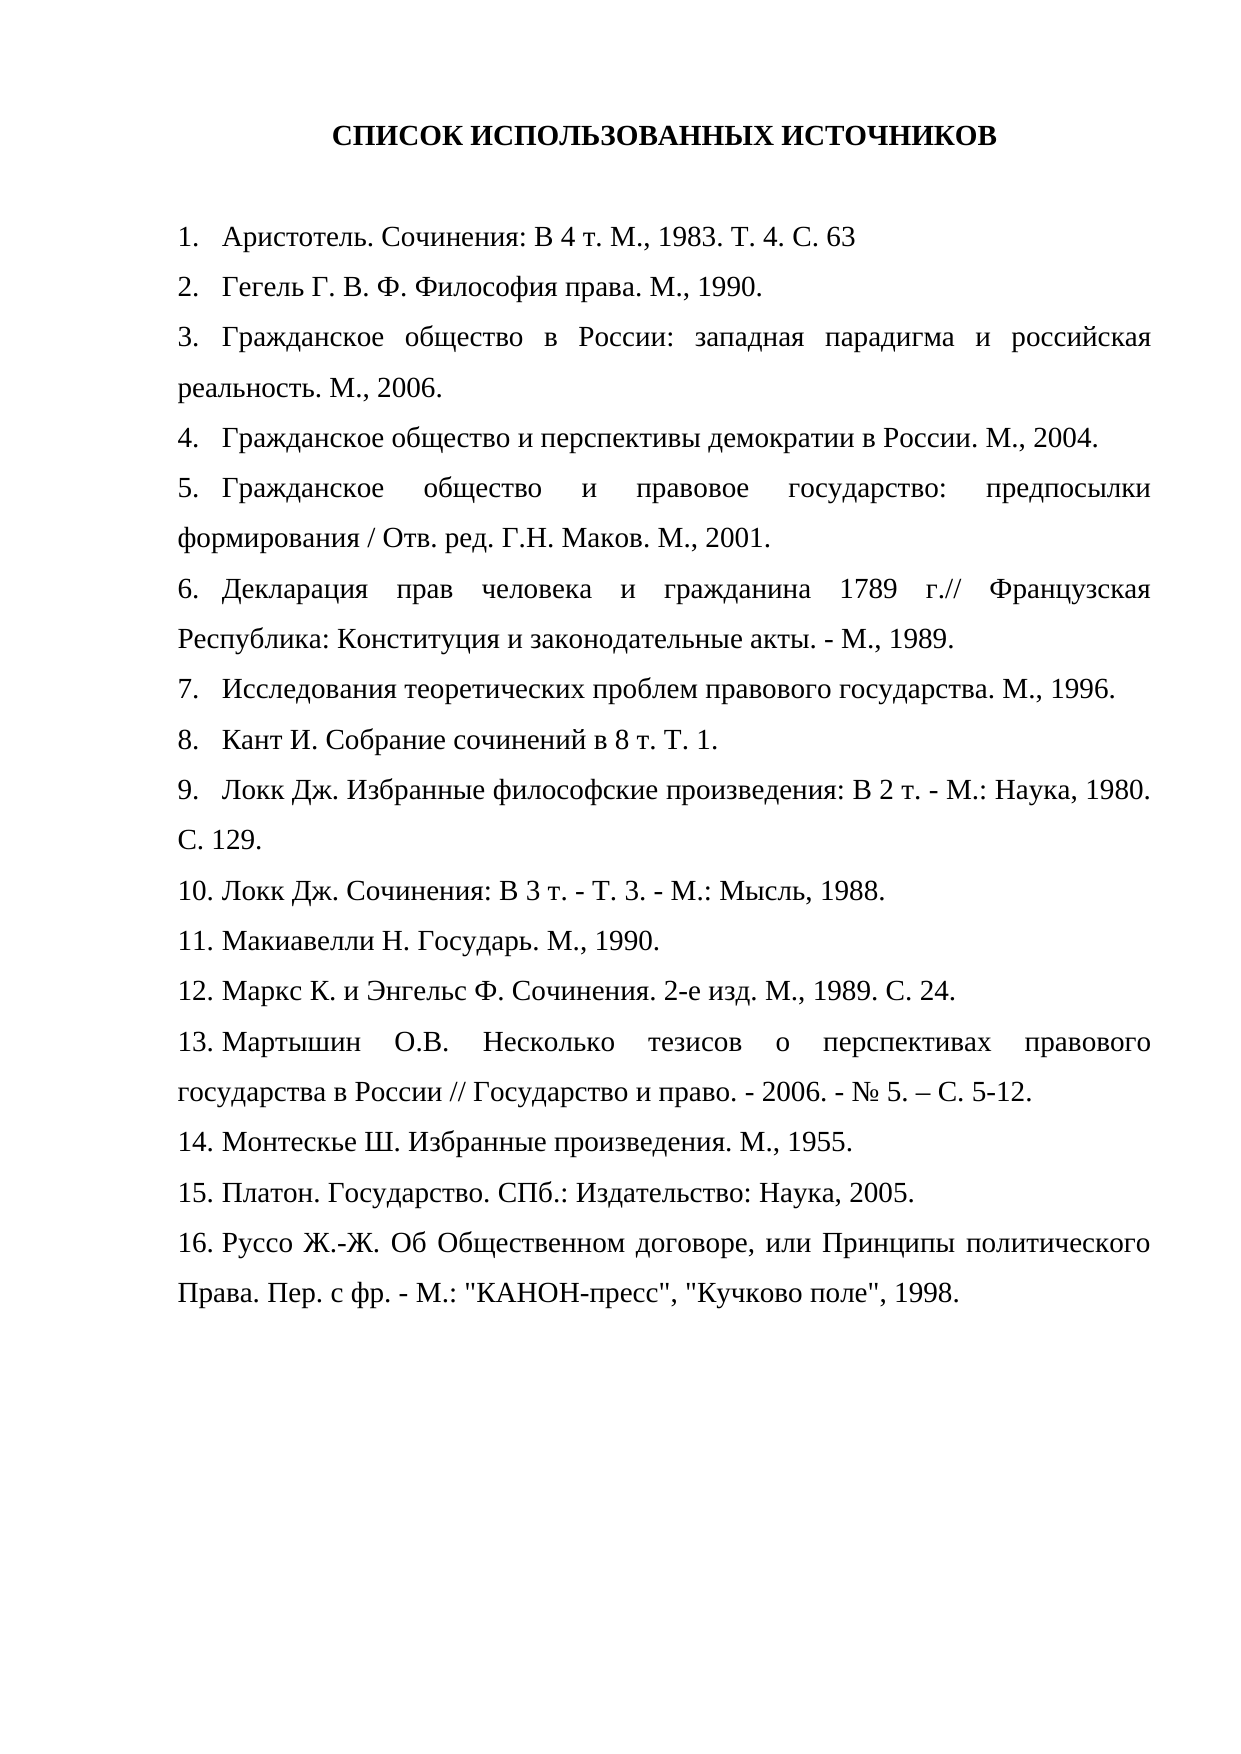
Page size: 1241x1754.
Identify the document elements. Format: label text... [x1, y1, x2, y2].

list Декларация прав человека и гражданина 1789 г.// Французская Республика: Конституция и законодательные акты. - М., 1989. [177, 571, 1152, 655]
list Мартышин О.В. Несколько тезисов о перспективах правового государства в России // Государство и право. - 2006. - № 5. – С. 5-12. [177, 1024, 1152, 1108]
list Кант И. Собрание сочинений в 8 т. Т. 1. [177, 722, 1152, 755]
list Гражданское общество и правовое государство: предпосылки формирования / Отв. ред. Г.Н. Маков. М., 2001. [177, 470, 1152, 554]
list Платон. Государство. СПб.: Издательство: Наука, 2005. [177, 1175, 1152, 1208]
list Гражданское общество и перспективы демократии в России. М., 2004. [177, 420, 1152, 453]
list Монтескье Ш. Избранные произведения. М., 1955. [177, 1124, 1152, 1158]
list Исследования теоретических проблем правового государства. М., 1996. [177, 672, 1152, 705]
list Аристотель. Сочинения: В 4 т. М., 1983. Т. 4. С. 63 [177, 219, 1152, 252]
list Гражданское общество в России: западная парадигма и российская реальность. М., 2006. [177, 319, 1152, 403]
list Маркс К. и Энгельс Ф. Сочинения. 2-е изд. М., 1989. С. 24. [177, 973, 1152, 1007]
list Гегель Г. В. Ф. Философия права. М., 1990. [177, 269, 1152, 303]
text СПИСОК ИСПОЛЬЗОВАННЫХ ИСТОЧНИКОВ [177, 118, 1152, 152]
list Макиавелли Н. Государь. М., 1990. [177, 923, 1152, 957]
list Руссо Ж.-Ж. Об Общественном договоре, или Принципы политического Права. Пер. с фр. - М.: "КАНОН-пресс", "Кучково поле", 1998. [177, 1225, 1152, 1309]
list Локк Дж. Избранные философские произведения: В 2 т. - М.: Наука, 1980. С. 129. [177, 772, 1152, 856]
list Локк Дж. Сочинения: В 3 т. - Т. 3. - М.: Мысль, 1988. [177, 873, 1152, 906]
